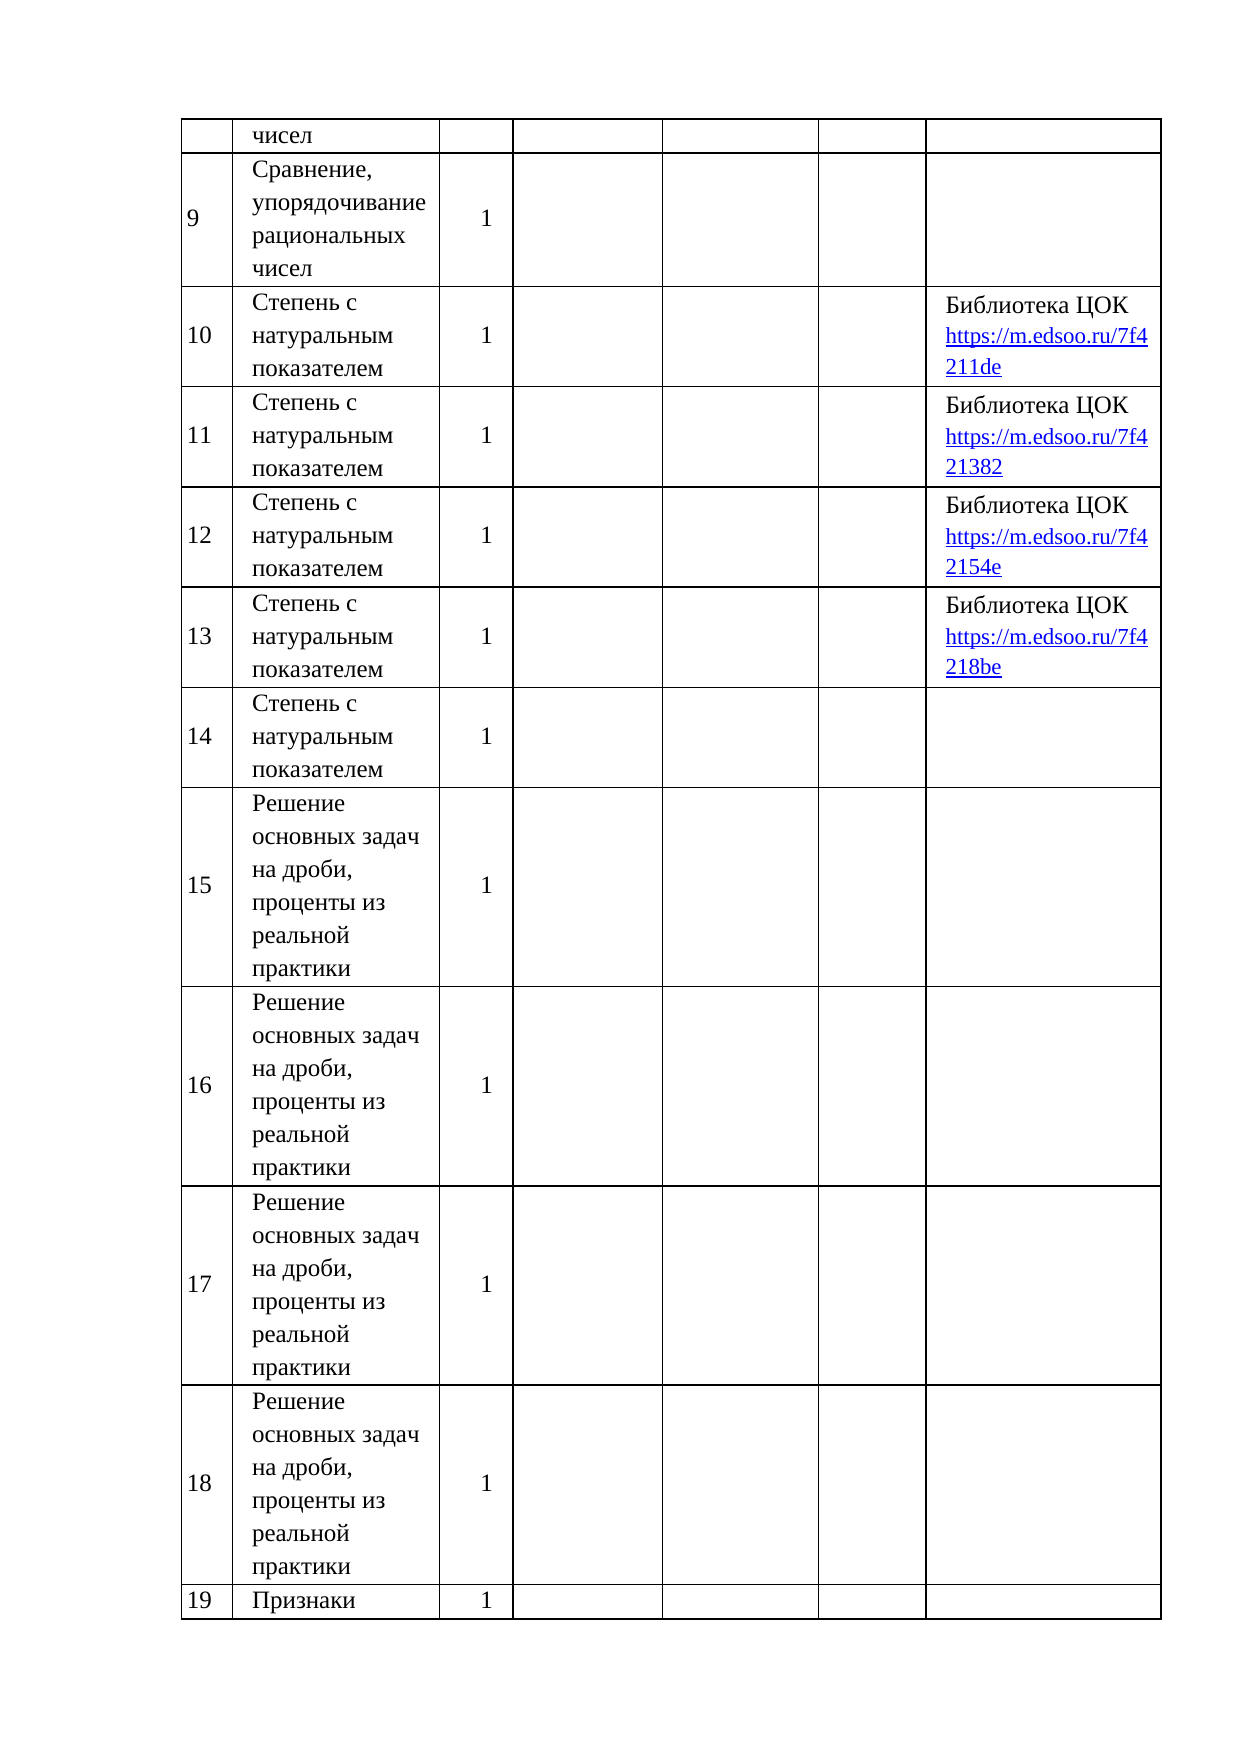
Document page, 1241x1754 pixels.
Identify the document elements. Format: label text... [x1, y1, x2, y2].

table_cell 14 [182, 688, 232, 787]
table_cell [663, 987, 818, 1185]
table_cell 9 [182, 154, 232, 286]
table_cell 10 [182, 287, 232, 386]
table_cell [927, 154, 1160, 286]
table_cell [514, 387, 662, 486]
table_cell 8 [182, 120, 232, 152]
table_cell 19 [182, 1585, 232, 1618]
table_cell [663, 287, 818, 386]
table_cell [663, 1386, 818, 1584]
table_cell Степень с натуральным показателем [233, 387, 439, 486]
table_cell 1 [440, 154, 512, 286]
table_cell [819, 154, 925, 286]
table_cell [819, 120, 925, 152]
table_cell [819, 987, 925, 1185]
table_cell 15 [182, 788, 232, 986]
table_cell 1 [440, 488, 512, 586]
table_cell [663, 488, 818, 586]
table_cell Решение основных задач на дроби, проценты из реальной практики [233, 788, 439, 986]
table_cell 1 [440, 1585, 512, 1618]
table_cell [819, 688, 925, 787]
table_cell [927, 120, 1160, 152]
table_cell [819, 1585, 925, 1618]
table_cell Библиотека ЦОК https://m.edsoo.ru/7f42154e [927, 488, 1160, 586]
table_cell [514, 1187, 662, 1384]
table_cell Степень с натуральным показателем [233, 588, 439, 686]
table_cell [233, 1585, 439, 1618]
table_cell [514, 688, 662, 787]
table_cell [927, 788, 1160, 986]
table_cell [663, 788, 818, 986]
table_cell 11 [182, 387, 232, 486]
table_cell [819, 488, 925, 586]
table_cell 13 [182, 588, 232, 686]
table_cell Решение основных задач на дроби, проценты из реальной практики [233, 987, 439, 1185]
table_cell [514, 287, 662, 386]
table_cell [927, 1187, 1160, 1384]
table_cell 12 [182, 488, 232, 586]
table_cell 1 [440, 287, 512, 386]
table_cell 1 [440, 120, 512, 152]
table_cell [233, 154, 439, 286]
table_cell [819, 588, 925, 686]
table_cell 1 [440, 1187, 512, 1384]
table_cell 1 [440, 1386, 512, 1584]
table_cell [819, 387, 925, 486]
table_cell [233, 120, 439, 152]
table_cell 18 [182, 1386, 232, 1584]
table_cell 1 [440, 588, 512, 686]
table_cell [514, 1386, 662, 1584]
table_cell [927, 688, 1160, 787]
table_cell [514, 120, 662, 152]
table_cell [514, 588, 662, 686]
table_cell 16 [182, 987, 232, 1185]
table_cell [663, 120, 818, 152]
table_cell [819, 287, 925, 386]
table_cell [819, 1386, 925, 1584]
table_cell [927, 1585, 1160, 1618]
table_cell Решение основных задач на дроби, проценты из реальной практики [233, 1386, 439, 1584]
table_cell Степень с натуральным показателем [233, 688, 439, 787]
table_cell [514, 788, 662, 986]
table_cell [514, 1585, 662, 1618]
table_cell [819, 1187, 925, 1384]
table_cell Решение основных задач на дроби, проценты из реальной практики [233, 1187, 439, 1384]
table_cell [927, 987, 1160, 1185]
table_cell Библиотека ЦОК https://m.edsoo.ru/7f4211de [927, 287, 1160, 386]
table_cell [663, 387, 818, 486]
table_cell [663, 688, 818, 787]
table_cell [663, 588, 818, 686]
table_cell [514, 987, 662, 1185]
table_cell Библиотека ЦОК https://m.edsoo.ru/7f421382 [927, 387, 1160, 486]
table_cell [663, 154, 818, 286]
table_cell Степень с натуральным показателем [233, 488, 439, 586]
table_cell 1 [440, 688, 512, 787]
table_cell Библиотека ЦОК https://m.edsoo.ru/7f4218be [927, 588, 1160, 686]
table_cell 1 [440, 387, 512, 486]
table_cell [819, 788, 925, 986]
table_cell [663, 1187, 818, 1384]
table_cell [514, 154, 662, 286]
table_cell [927, 1386, 1160, 1584]
table_cell 17 [182, 1187, 232, 1384]
table_cell 1 [440, 987, 512, 1185]
table_cell 1 [440, 788, 512, 986]
table_cell [514, 488, 662, 586]
table_cell [663, 1585, 818, 1618]
table_cell Степень с натуральным показателем [233, 287, 439, 386]
